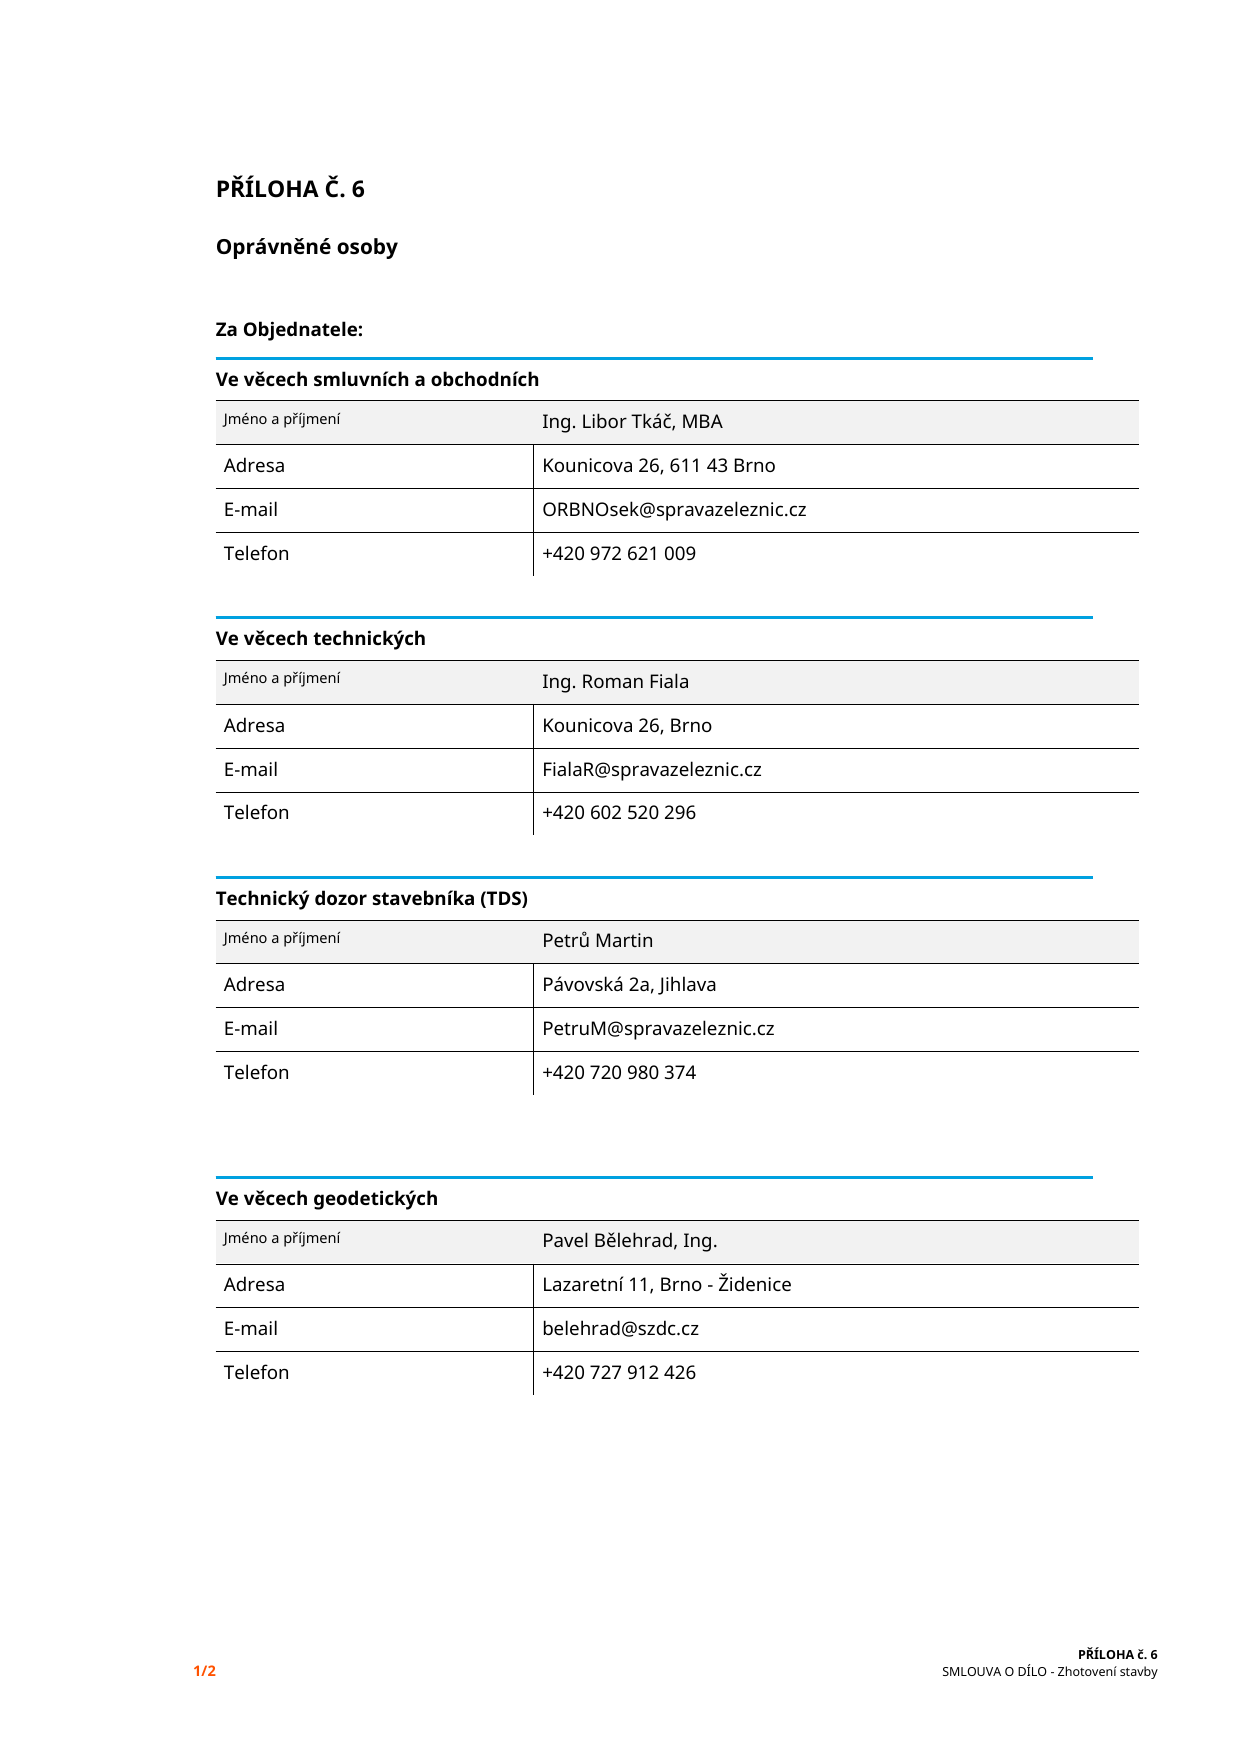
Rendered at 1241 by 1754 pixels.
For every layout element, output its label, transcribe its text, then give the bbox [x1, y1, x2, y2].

table_cell Telefon [216, 533, 533, 576]
text Technický dozor stavebníka (TDS) [216, 879, 1093, 911]
table_header Ing. Libor Tkáč, MBA [534, 401, 1139, 444]
table_cell E-mail [216, 1308, 533, 1351]
table_cell FialaR@spravazeleznic.cz [534, 749, 1139, 791]
table_cell Kounicova 26, Brno [534, 705, 1139, 748]
text Za Objednatele: [216, 316, 1093, 342]
table_cell ORBNOsek@spravazeleznic.cz [534, 489, 1139, 532]
text Příloha č. 6 [216, 172, 1093, 204]
table_header Jméno a příjmení [216, 921, 534, 963]
table_cell E-mail [216, 489, 533, 532]
table_cell Adresa [216, 1265, 533, 1307]
text Ve věcech technických [216, 619, 1093, 651]
table_header Petrů Martin [534, 921, 1139, 963]
table_cell +420 727 912 426 [534, 1352, 1139, 1395]
table_cell Telefon [216, 793, 533, 835]
table_cell +420 602 520 296 [534, 793, 1139, 835]
table_header Pavel Bělehrad, Ing. [534, 1221, 1139, 1263]
table_header Ing. Roman Fiala [534, 661, 1139, 704]
table_cell Lazaretní 11, Brno - Židenice [534, 1265, 1139, 1307]
table_cell Kounicova 26, 611 43 Brno [534, 445, 1139, 488]
text Ve věcech geodetických [216, 1179, 1093, 1211]
table_cell E-mail [216, 749, 533, 791]
table_cell +420 972 621 009 [534, 533, 1139, 576]
table_cell Adresa [216, 445, 533, 488]
table_cell Telefon [216, 1052, 533, 1095]
table_header Jméno a příjmení [216, 661, 534, 704]
table_cell Telefon [216, 1352, 533, 1395]
table_cell Adresa [216, 705, 533, 748]
text Ve věcech smluvních a obchodních [216, 360, 1093, 392]
table_cell Adresa [216, 964, 533, 1007]
table_header Jméno a příjmení [216, 401, 534, 444]
table_cell E-mail [216, 1008, 533, 1051]
table_cell Pávovská 2a, Jihlava [534, 964, 1139, 1007]
table_header Jméno a příjmení [216, 1221, 534, 1263]
table_cell +420 720 980 374 [534, 1052, 1139, 1095]
table_cell belehrad@szdc.cz [534, 1308, 1139, 1351]
table_cell PetruM@spravazeleznic.cz [534, 1008, 1139, 1051]
text Oprávněné osoby [216, 232, 1093, 260]
